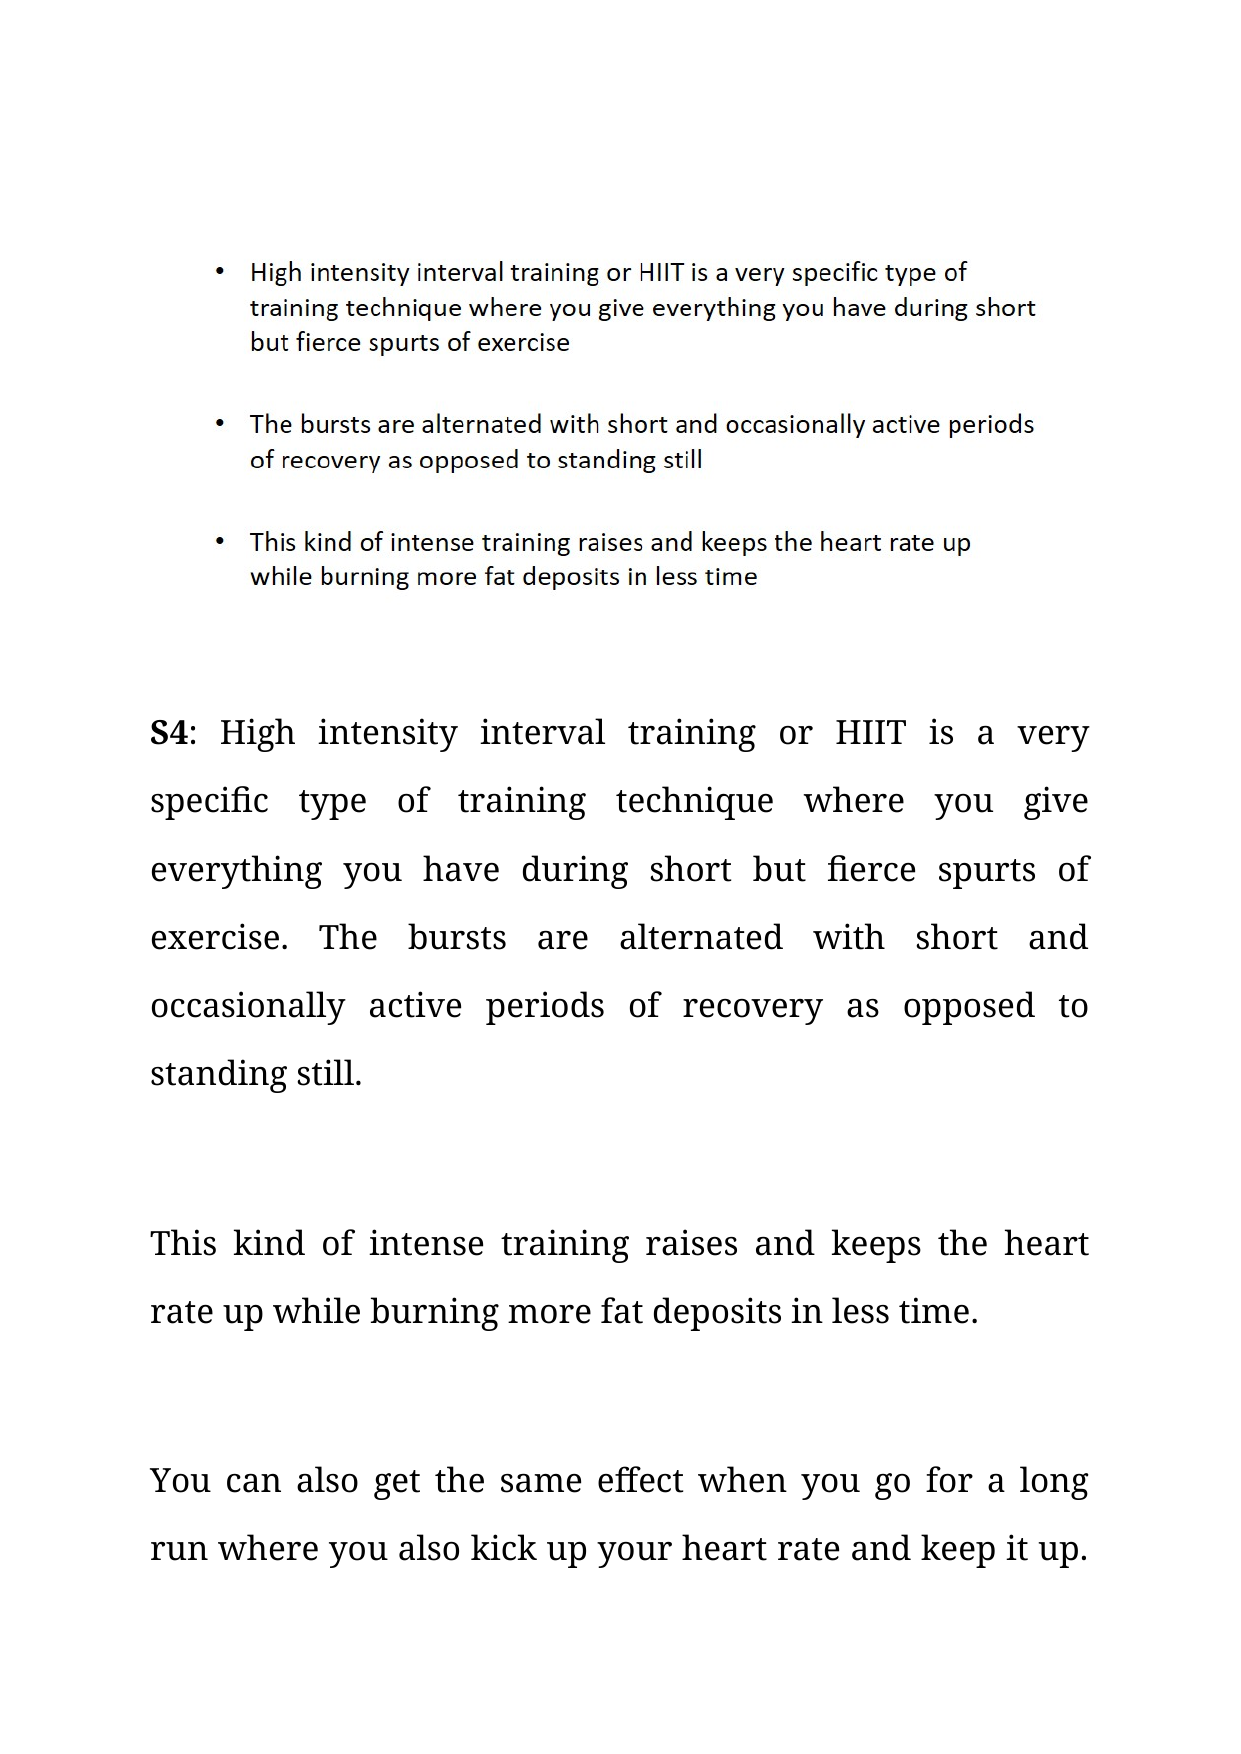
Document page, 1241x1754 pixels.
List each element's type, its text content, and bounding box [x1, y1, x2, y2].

picture [150, 149, 1089, 679]
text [150, 1457, 1090, 1571]
text S4: High intensity interval training or HIIT is a very specific type of training technique where you give everything you have during short but fierce spurts of exercise. The bursts are alternated with short and occasionally active periods of recovery as opposed to standing still. [150, 709, 1090, 1095]
text This kind of intense training raises and keeps the heart rate up while burning more fat deposits in less time. [150, 1219, 1090, 1333]
